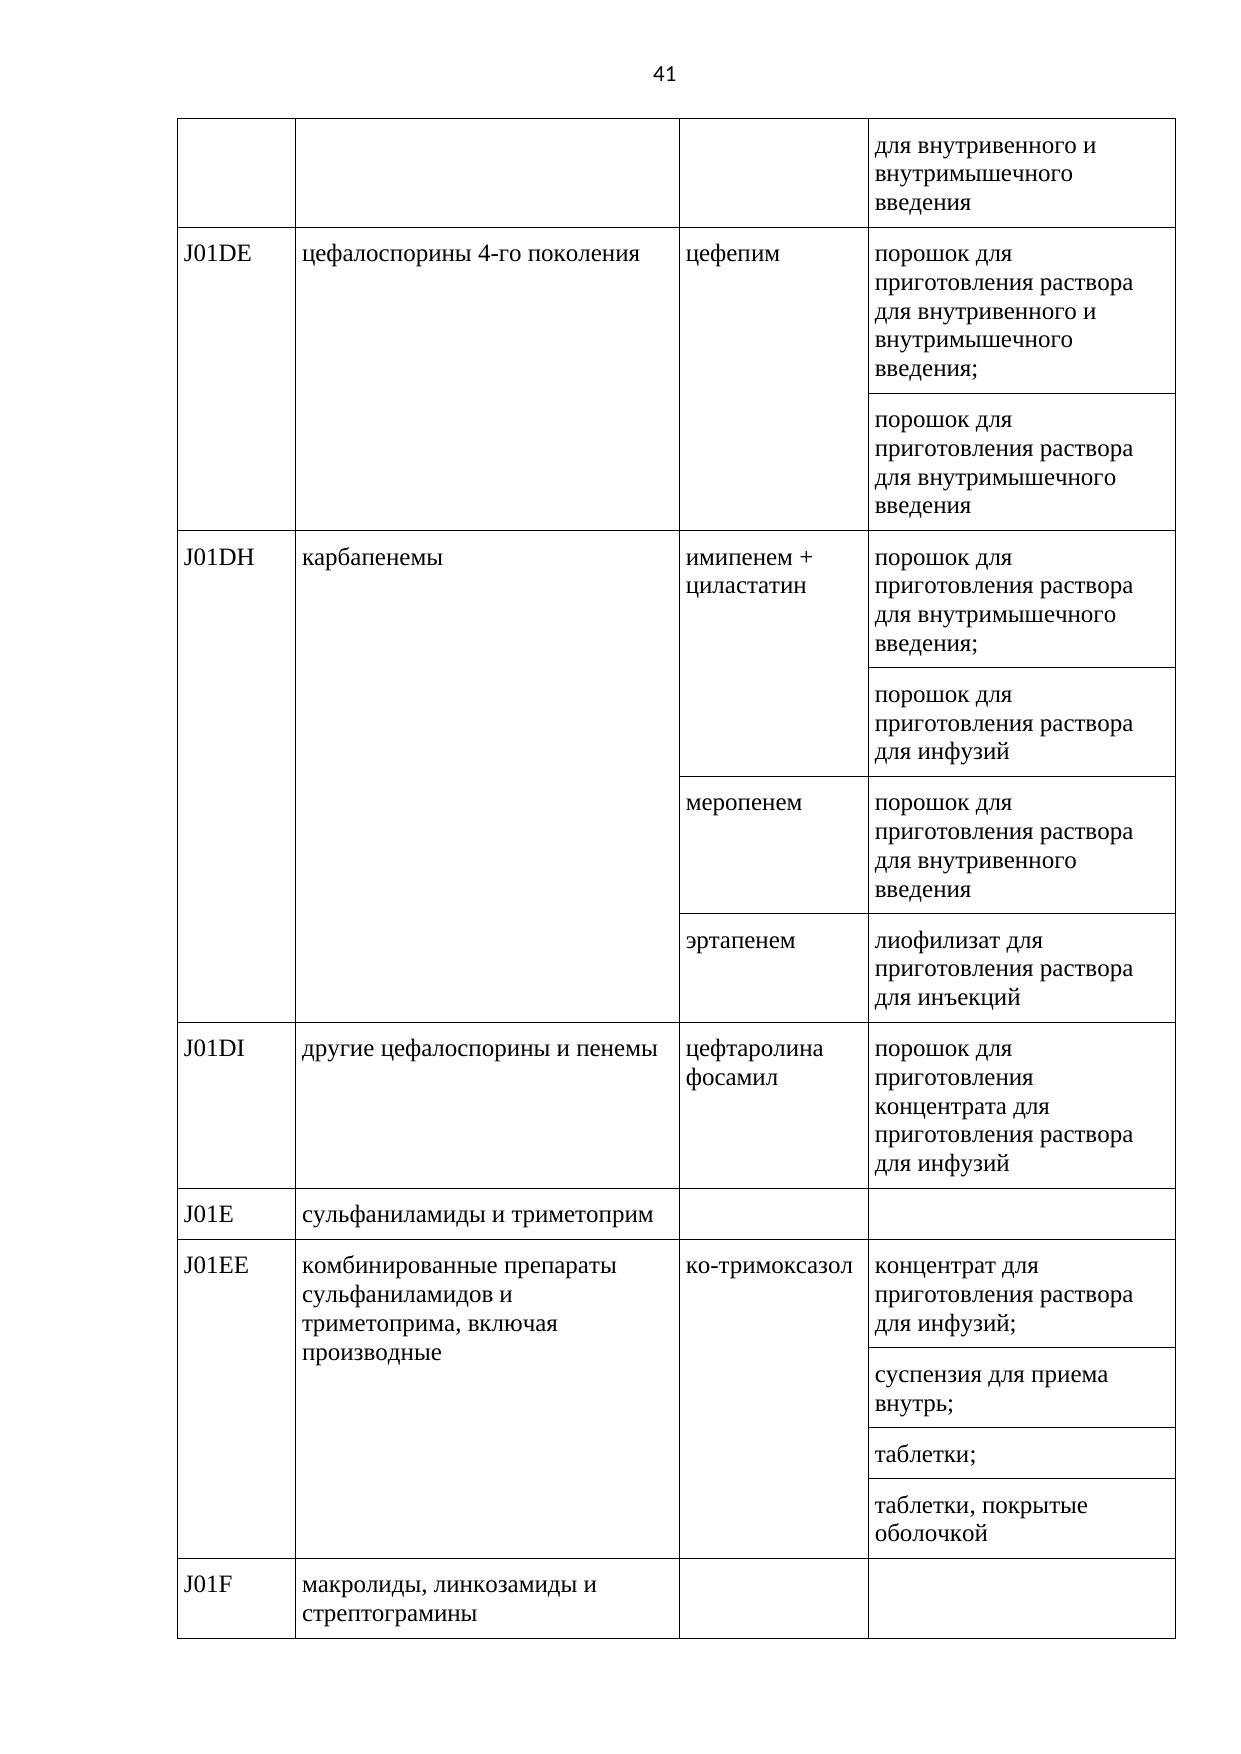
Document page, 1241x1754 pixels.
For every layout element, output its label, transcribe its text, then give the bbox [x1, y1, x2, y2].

table_cell ко-тримоксазол [680, 1240, 868, 1558]
table_cell J01DH [178, 531, 295, 1022]
table_cell J01E [178, 1189, 295, 1239]
table_cell J01DE [178, 228, 295, 530]
table_cell J01DI [178, 1023, 295, 1188]
table_cell суспензия для приема внутрь; [869, 1348, 1175, 1427]
table_cell меропенем [680, 777, 868, 913]
table_cell [680, 1559, 868, 1638]
table_cell порошок для приготовления раствора для инфузий [869, 668, 1175, 776]
table_cell порошок для приготовления раствора для внутривенного введения [869, 777, 1175, 913]
table_cell другие цефалоспорины и пенемы [296, 1023, 679, 1188]
table_cell таблетки, покрытые оболочкой [869, 1479, 1175, 1558]
table_cell порошок для приготовления концентрата для приготовления раствора для инфузий [869, 1023, 1175, 1188]
table_cell макролиды, линкозамиды и стрептограмины [296, 1559, 679, 1638]
table_cell комбинированные препараты сульфаниламидов и триметоприма, включая производные [296, 1240, 679, 1558]
table_cell сульфаниламиды и триметоприм [296, 1189, 679, 1239]
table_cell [869, 119, 1175, 227]
table_cell порошок для приготовления раствора для внутривенного и внутримышечного введения; [869, 228, 1175, 393]
table_cell [869, 1189, 1175, 1239]
table_cell цефепим [680, 228, 868, 530]
table_cell карбапенемы [296, 531, 679, 1022]
table_cell лиофилизат для приготовления раствора для инъекций [869, 914, 1175, 1022]
table_cell концентрат для приготовления раствора для инфузий; [869, 1240, 1175, 1347]
table_cell [869, 1559, 1175, 1638]
table_cell цефтаролина фосамил [680, 1023, 868, 1188]
table_cell цефалоспорины 4-го поколения [296, 228, 679, 530]
table_cell порошок для приготовления раствора для внутримышечного введения; [869, 531, 1175, 667]
table_cell таблетки; [869, 1428, 1175, 1478]
table_cell эртапенем [680, 914, 868, 1022]
table_cell J01F [178, 1559, 295, 1638]
table_cell имипенем + циластатин [680, 531, 868, 776]
table_cell порошок для приготовления раствора для внутримышечного введения [869, 394, 1175, 530]
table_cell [680, 119, 868, 227]
table_cell [680, 1189, 868, 1239]
table_cell J01EE [178, 1240, 295, 1558]
